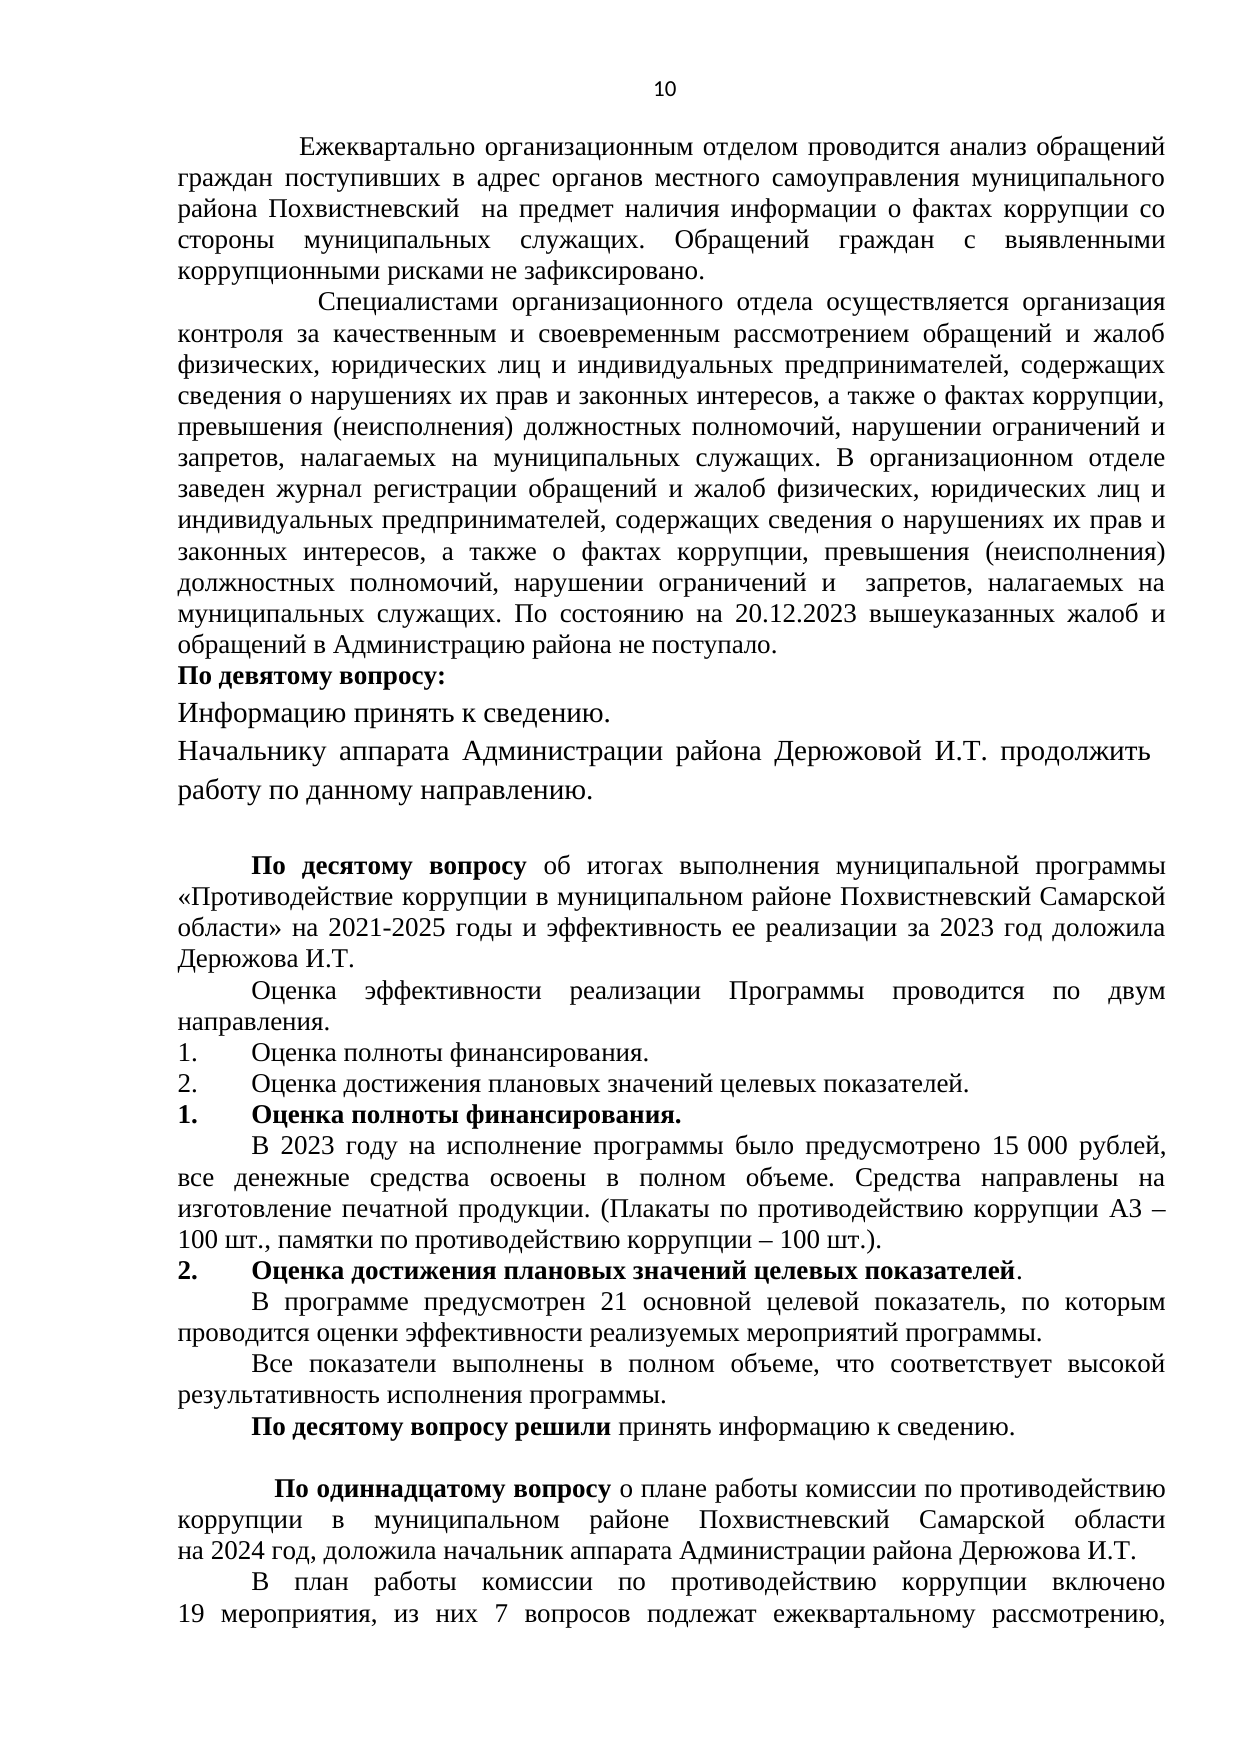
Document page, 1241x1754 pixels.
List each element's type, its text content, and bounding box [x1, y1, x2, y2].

list Оценка полноты финансирования. [177, 1036, 1167, 1067]
text Все показатели выполнены в полном объеме, что соответствует высокой результативность исполнения программы. [177, 1347, 1167, 1410]
text По десятому вопросу решили принять информацию к сведению. [177, 1410, 1167, 1441]
list Оценка достижения плановых значений целевых показателей. [177, 1067, 1167, 1098]
text 2. Оценка достижения плановых значений целевых показателей. [177, 1254, 1167, 1285]
text По десятому вопросу об итогах выполнения муниципальной программы «Противодействие коррупции в муниципальном районе Похвистневский Самарской области» на 2021-2025 годы и эффективность ее реализации за 2023 год доложила Дерюжова И.Т. [177, 849, 1167, 974]
text Информацию принять к сведению. [177, 695, 1152, 728]
text Специалистами организационного отдела осуществляется организация контроля за качественным и своевременным рассмотрением обращений и жалоб физических, юридических лиц и индивидуальных предпринимателей, содержащих сведения о нарушениях их прав и законных интересов, а также о фактах коррупции, превышения (неисполнения) должностных полномочий, нарушении ограничений и запретов, налагаемых на муниципальных служащих. В организационном отделе заведен журнал регистрации обращений и жалоб физических, юридических лиц и индивидуальных предпринимателей, содержащих сведения о нарушениях их прав и законных интересов, а также о фактах коррупции, превышения (неисполнения) должностных полномочий, нарушении ограничений и запретов, налагаемых на муниципальных служащих. По состоянию на 20.12.2023 вышеуказанных жалоб и обращений в Администрацию района не поступало. [177, 286, 1167, 659]
text Оценка эффективности реализации Программы проводится по двум направления. [177, 974, 1167, 1036]
text Начальнику аппарата Администрации района Дерюжовой И.Т. продолжить работу по данному направлению. [177, 733, 1152, 806]
text В программе предусмотрен 21 основной целевой показатель, по которым проводится оценки эффективности реализуемых мероприятий программы. [177, 1285, 1167, 1347]
text Ежеквартально организационным отделом проводится анализ обращений граждан поступивших в адрес органов местного самоуправления муниципального района Похвистневский на предмет наличия информации о фактах коррупции со стороны муниципальных служащих. Обращений граждан с выявленными коррупционными рисками не зафиксировано. [177, 130, 1167, 286]
text В 2023 году на исполнение программы было предусмотрено 15 000 рублей, все денежные средства освоены в полном объеме. Средства направлены на изготовление печатной продукции. (Плакаты по противодействию коррупции А3 – 100 шт., памятки по противодействию коррупции – 100 шт.). [177, 1129, 1167, 1254]
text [177, 1566, 1167, 1628]
text По одиннадцатому вопросу о плане работы комиссии по противодействию коррупции в муниципальном районе Похвистневский Самарской области на 2024 год, доложила начальник аппарата Администрации района Дерюжова И.Т. [177, 1472, 1167, 1566]
list Оценка полноты финансирования. [177, 1098, 1167, 1129]
text По девятому вопросу: [177, 659, 1152, 690]
